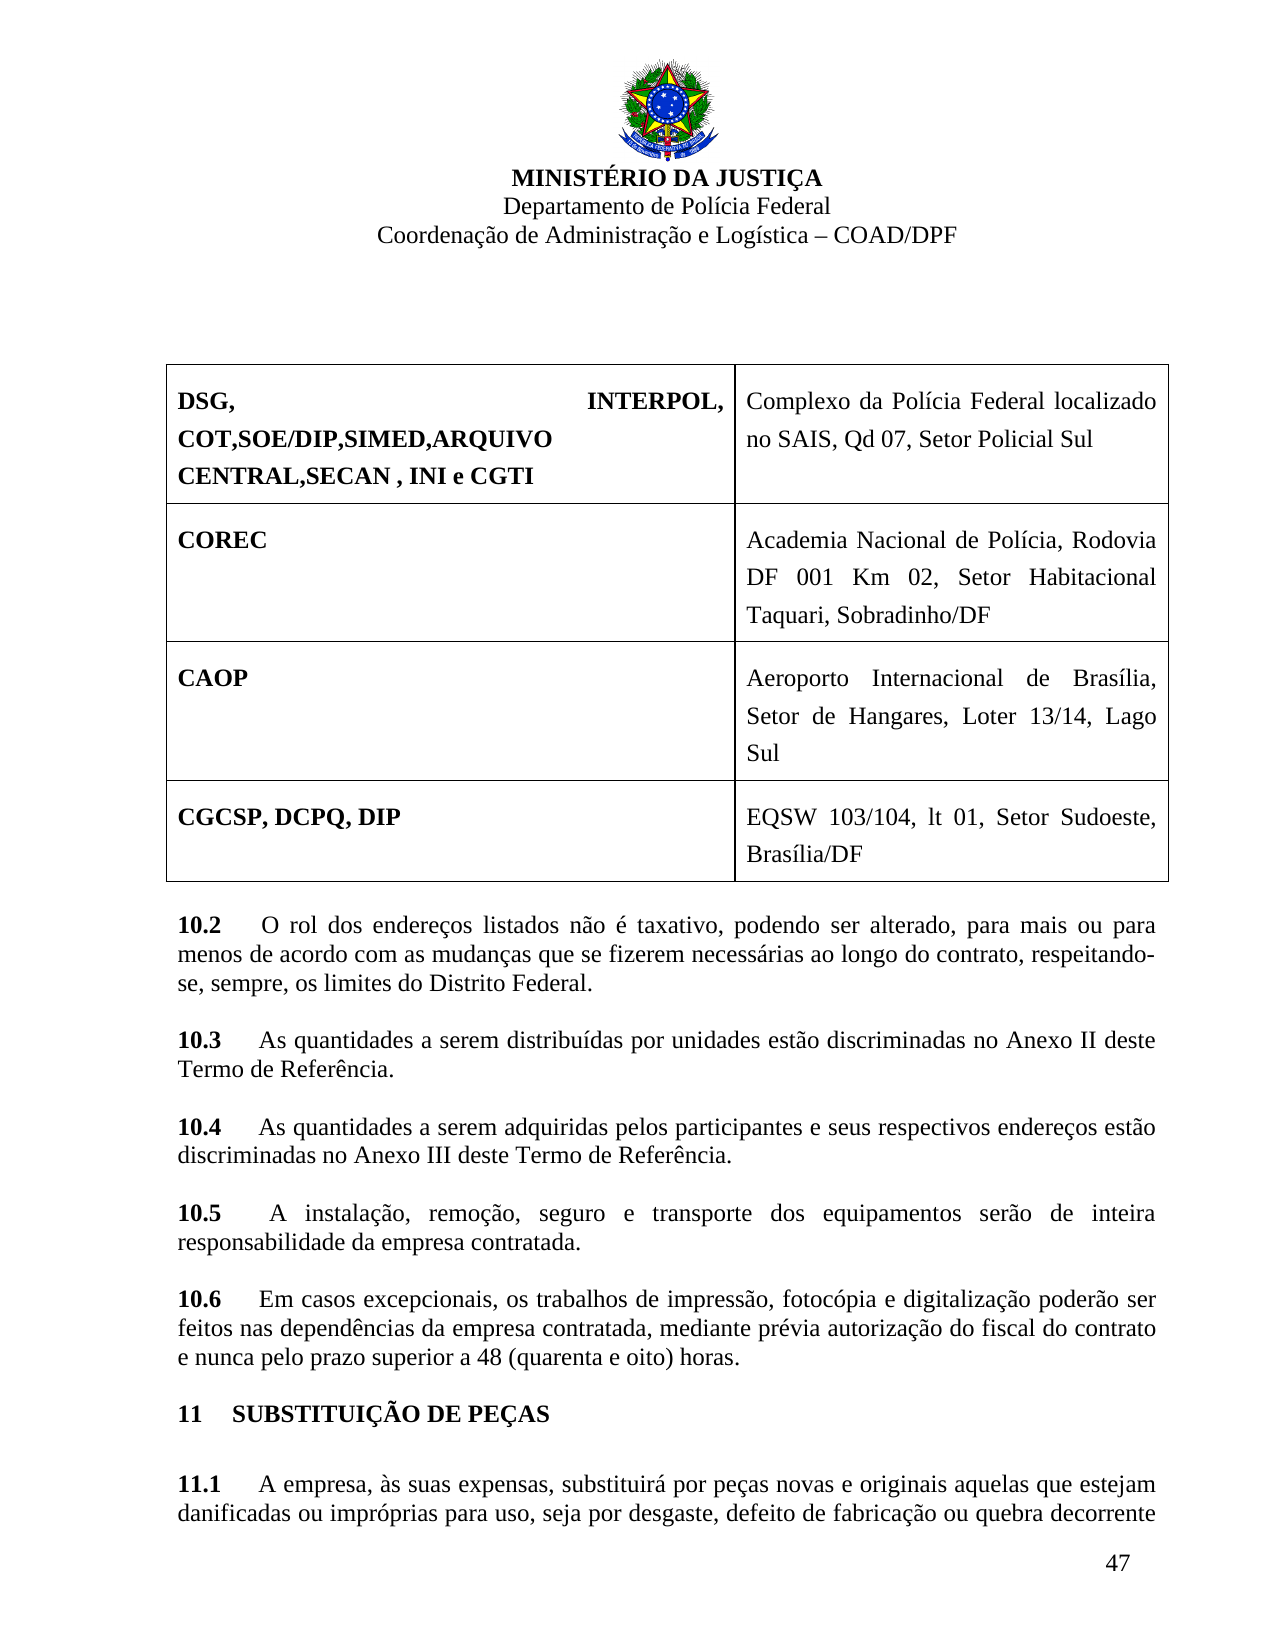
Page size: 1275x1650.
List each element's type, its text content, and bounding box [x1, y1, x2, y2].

table_cell Academia Nacional de Polícia, Rodovia DF 001 Km 02, Setor Habitacional Taquari, Sobradinho/DF [736, 504, 1168, 641]
list As quantidades a serem distribuídas por unidades estão discriminadas no Anexo II deste Termo de Referência. [177, 1025, 1157, 1083]
list As quantidades a serem adquiridas pelos participantes e seus respectivos endereços estão discriminadas no Anexo III deste Termo de Referência. [177, 1112, 1157, 1169]
list Em casos excepcionais, os trabalhos de impressão, fotocópia e digitalização poderão ser feitos nas dependências da empresa contratada, mediante prévia autorização do fiscal do contrato e nunca pelo prazo superior a 48 (quarenta e oito) horas. [177, 1284, 1157, 1370]
table_cell Aeroporto Internacional de Brasília, Setor de Hangares, Loter 13/14, Lago Sul [736, 642, 1168, 779]
table_cell DSG, INTERPOL, COT,SOE/DIP,SIMED,ARQUIVO CENTRAL,SECAN , INI e CGTI [167, 365, 734, 502]
list SUBSTITUIÇÃO DE PEÇAS [177, 1399, 1157, 1428]
picture [613, 56, 720, 163]
list O rol dos endereços listados não é taxativo, podendo ser alterado, para mais ou para menos de acordo com as mudanças que se fizerem necessárias ao longo do contrato, respeitando-se, sempre, os limites do Distrito Federal. [177, 910, 1157, 997]
table_cell Complexo da Polícia Federal localizado no SAIS, Qd 07, Setor Policial Sul [736, 365, 1168, 502]
list A instalação, remoção, seguro e transporte dos equipamentos serão de inteira responsabilidade da empresa contratada. [177, 1198, 1157, 1255]
table_cell CAOP [167, 642, 734, 779]
table_cell COREC [167, 504, 734, 641]
table_cell CGCSP, DCPQ, DIP [167, 781, 734, 881]
table_cell EQSW 103/104, lt 01, Setor Sudoeste, Brasília/DF [736, 781, 1168, 881]
